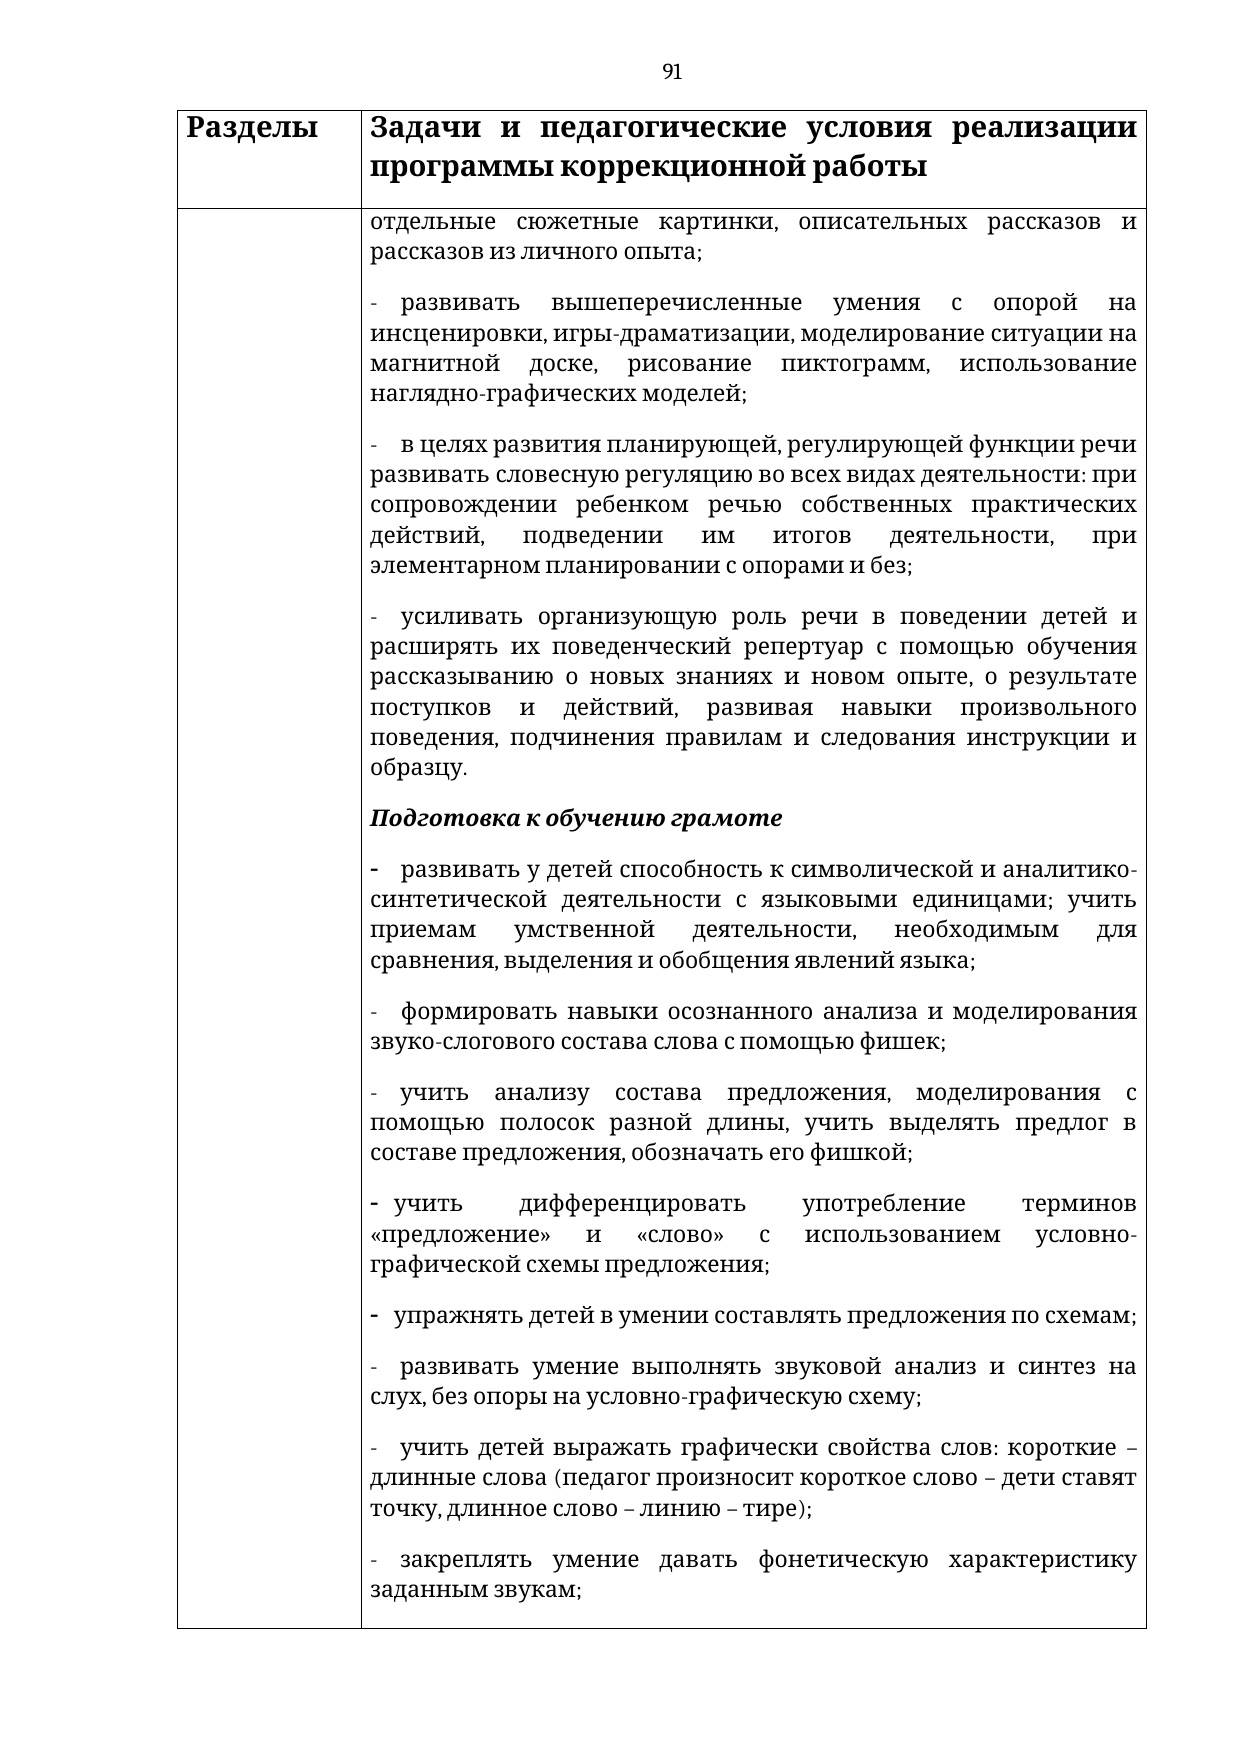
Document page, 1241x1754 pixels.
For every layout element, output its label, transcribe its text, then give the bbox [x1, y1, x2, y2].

table_header Задачи и педагогические условия реализации программы коррекционной работы [362, 111, 1146, 208]
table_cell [178, 209, 361, 1628]
table_header Разделы [178, 111, 361, 208]
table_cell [362, 209, 1146, 1628]
